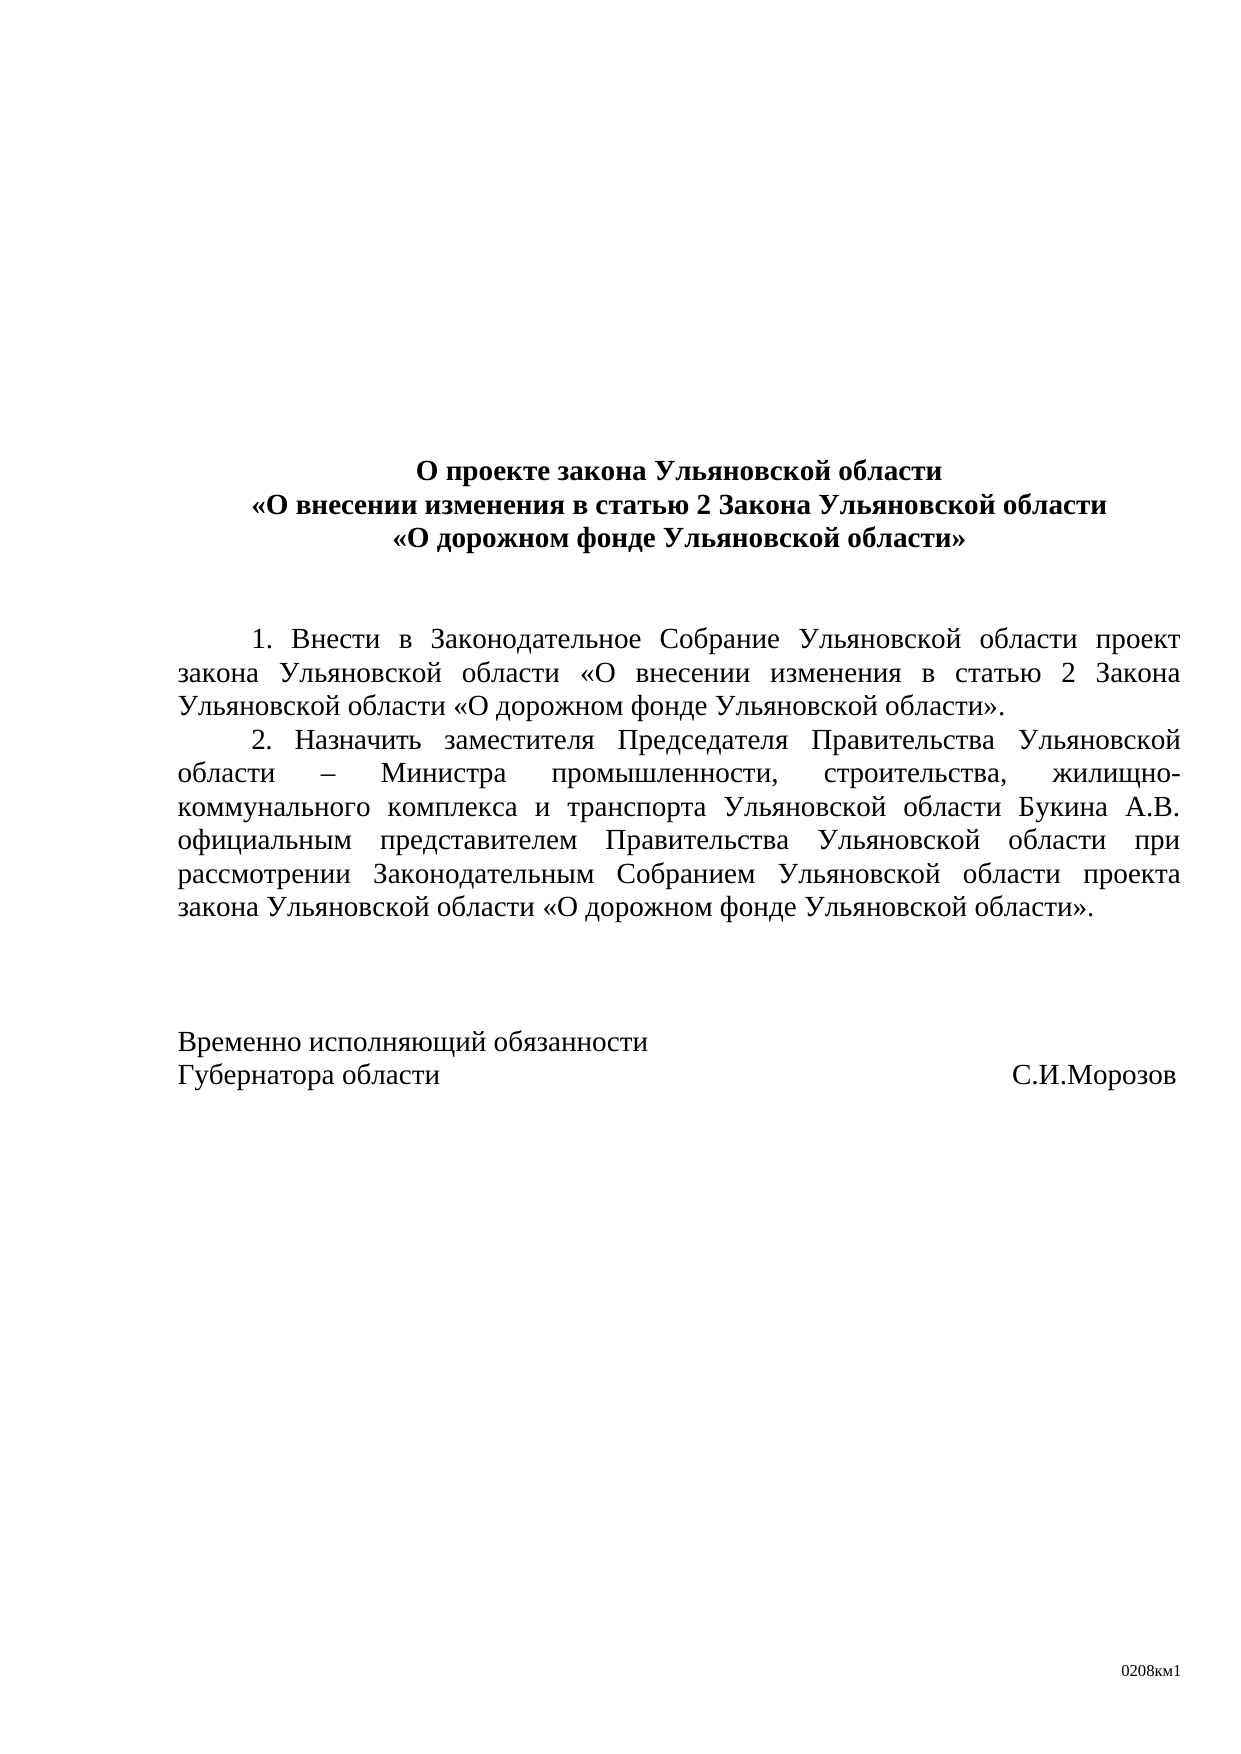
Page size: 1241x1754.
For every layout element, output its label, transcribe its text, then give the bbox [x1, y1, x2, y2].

text 2. Назначить заместителя Председателя Правительства Ульяновской области – Министра промышленности, строительства, жилищно-коммунального комплекса и транспорта Ульяновской области Букина А.В. официальным представителем Правительства Ульяновской области при рассмотрении Законодательным Собранием Ульяновской области проекта закона Ульяновской области «О дорожном фонде Ульяновской области». [177, 722, 1181, 923]
text Временно исполняющий обязанности [177, 1024, 1181, 1057]
text Губернатора области С.И.Морозов [177, 1057, 1181, 1091]
title О проекте закона Ульяновской области [177, 453, 1181, 487]
text 1. Внести в Законодательное Собрание Ульяновской области проект закона Ульяновской области «О внесении изменения в статью 2 Закона Ульяновской области «О дорожном фонде Ульяновской области». [177, 621, 1181, 722]
text «О внесении изменения в статью 2 Закона Ульяновской области «О дорожном фонде Ульяновской области» [177, 487, 1181, 554]
